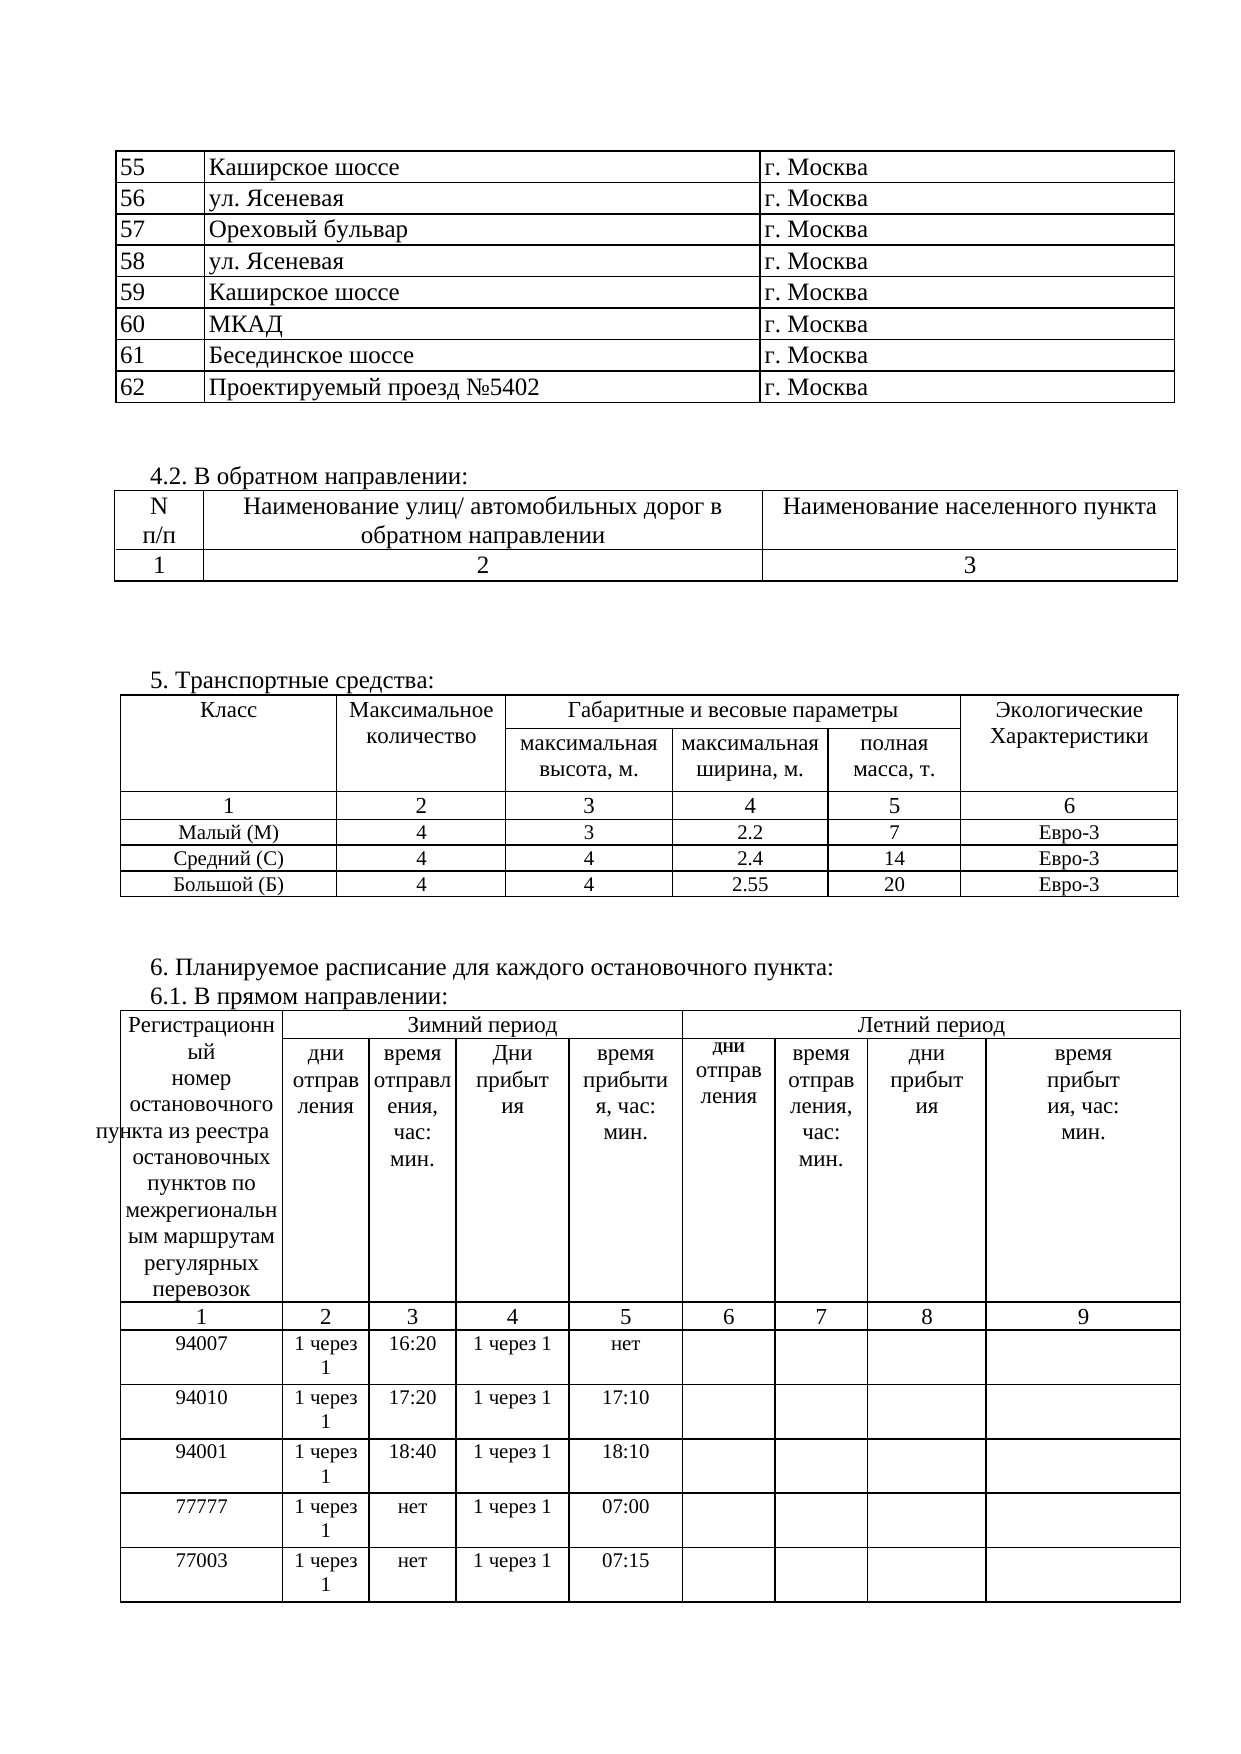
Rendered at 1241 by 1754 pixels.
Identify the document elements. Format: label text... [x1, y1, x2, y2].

table_cell 55 [117, 152, 204, 181]
table_cell 60 [117, 309, 204, 339]
table_cell 1 через 1 [457, 1385, 568, 1438]
table_cell 07:00 [570, 1494, 682, 1547]
table_cell время прибыти я, час: мин. [570, 1039, 682, 1301]
table_header Класс [121, 696, 336, 791]
table_header Регистрационный номер остановочного пункта из реестра остановочных пунктов по межрегиональным маршрутам регулярных перевозок [121, 1011, 282, 1301]
table_cell [776, 1385, 867, 1438]
table_cell нет [370, 1548, 455, 1601]
table_cell 18:10 [570, 1440, 682, 1492]
table_cell 56 [117, 183, 204, 213]
table_cell нет [570, 1331, 682, 1383]
table_cell г. Москва [761, 152, 1174, 181]
table_cell [776, 1548, 867, 1601]
table_cell 6 [961, 792, 1177, 819]
table_cell [868, 1440, 985, 1492]
table_cell 2 [283, 1303, 368, 1329]
table_cell [683, 1440, 774, 1492]
table_cell г. Москва [761, 246, 1174, 276]
table_cell 1 через 1 [457, 1494, 568, 1547]
table_cell 77777 [121, 1494, 282, 1547]
table_header Наименование населенного пункта [763, 491, 1177, 548]
table_cell 5 [829, 792, 960, 819]
table_cell 3 [370, 1303, 455, 1329]
table_cell ДНИ отправ ления [683, 1039, 774, 1301]
table_cell 8 [868, 1303, 985, 1329]
table_cell 1 [115, 550, 203, 580]
table_cell Бесединское шоссе [205, 340, 759, 370]
table_cell Проектируемый проезд №5402 [205, 372, 759, 402]
table_cell МКАД [205, 309, 759, 339]
table_cell [683, 1385, 774, 1438]
table_cell 17:20 [370, 1385, 455, 1438]
table_cell г. Москва [761, 372, 1174, 402]
table_header Габаритные и весовые параметры [506, 696, 960, 727]
table_cell 9 [987, 1303, 1180, 1329]
table_cell Дни прибыт ия [457, 1039, 568, 1301]
table_cell время прибыт ия, час: мин. [987, 1039, 1180, 1301]
table_cell г. Москва [761, 309, 1174, 339]
table_cell [683, 1494, 774, 1547]
table_cell 2 [204, 550, 762, 580]
table_cell 5 [570, 1303, 682, 1329]
table_cell 6 [683, 1303, 774, 1329]
table_cell ул. Ясеневая [205, 246, 759, 276]
table_cell 3 [506, 792, 672, 819]
table_cell 07:15 [570, 1548, 682, 1601]
table_cell дни отправ ления [283, 1039, 368, 1301]
table_cell [987, 1440, 1180, 1492]
table_cell Малый (М) [121, 820, 336, 844]
table_cell 1 [121, 792, 336, 819]
table_header Летний период [683, 1011, 1180, 1038]
table_cell 14 [829, 846, 960, 870]
text 6. Планируемое расписание для каждого остановочного пункта: [150, 952, 1090, 981]
table_cell 1 через 1 [457, 1331, 568, 1383]
table_cell 16:20 [370, 1331, 455, 1383]
table_cell [776, 1494, 867, 1547]
table_cell 94010 [121, 1385, 282, 1438]
table_cell время отправл ения, час: мин. [370, 1039, 455, 1301]
table_cell 2.2 [673, 820, 827, 844]
table_cell ул. Ясеневая [205, 183, 759, 213]
table_cell 3 [763, 549, 1177, 580]
table_cell Евро-3 [961, 846, 1177, 870]
table_cell 1 через 1 [283, 1548, 368, 1601]
table_cell нет [370, 1494, 455, 1547]
table_header Наименование улиц/ автомобильных дорог в обратном направлении [204, 491, 762, 548]
text 6.1. В прямом направлении: [150, 981, 1090, 1010]
table_cell [868, 1331, 985, 1383]
table_cell 20 [829, 872, 960, 896]
table_cell [683, 1548, 774, 1601]
table_cell [987, 1548, 1180, 1601]
table_cell 1 через 1 [283, 1494, 368, 1547]
table_cell 18:40 [370, 1440, 455, 1492]
table_cell 1 через 1 [457, 1548, 568, 1601]
text 5. Транспортные средства: [150, 665, 1090, 694]
table_cell [987, 1331, 1180, 1383]
table_cell 2.4 [673, 846, 827, 870]
table_cell 57 [117, 215, 204, 244]
table_cell Каширское шоссе [205, 277, 759, 307]
table_cell 4 [337, 846, 505, 870]
table_cell 2.55 [673, 872, 827, 896]
table_cell 4 [673, 792, 827, 819]
table_cell г. Москва [761, 277, 1174, 307]
table_cell Большой (Б) [121, 872, 336, 896]
table_cell дни прибыт ия [868, 1039, 985, 1301]
table_cell 62 [117, 372, 204, 402]
table_header Зимний период [283, 1011, 682, 1038]
table_cell 1 через 1 [457, 1440, 568, 1492]
table_cell 1 через 1 [283, 1440, 368, 1492]
table_cell максимальная ширина, м. [673, 729, 827, 791]
table_cell 4 [506, 846, 672, 870]
table_cell полная масса, т. [829, 729, 960, 791]
table_cell 3 [506, 820, 672, 844]
table_cell максимальная высота, м. [506, 729, 672, 791]
table_cell 61 [117, 340, 204, 370]
table_cell [868, 1494, 985, 1547]
table_cell Средний (С) [121, 846, 336, 870]
table_cell 4 [337, 872, 505, 896]
table_cell 94001 [121, 1440, 282, 1492]
table_cell г. Москва [761, 183, 1174, 213]
table_cell 58 [117, 246, 204, 276]
table_cell Евро-3 [961, 872, 1177, 896]
table_cell [987, 1494, 1180, 1547]
table_header Экологические Характеристики [961, 696, 1177, 791]
table_cell [776, 1331, 867, 1383]
table_cell [683, 1331, 774, 1383]
table_cell г. Москва [761, 215, 1174, 244]
table_header Максимальное количество [337, 696, 505, 791]
table_cell 1 через 1 [283, 1385, 368, 1438]
table_cell 4 [457, 1303, 568, 1329]
table_cell 94007 [121, 1331, 282, 1383]
table_cell Каширское шоссе [205, 152, 759, 181]
table_cell Ореховый бульвар [205, 215, 759, 244]
table_cell 17:10 [570, 1385, 682, 1438]
table_cell г. Москва [761, 340, 1174, 370]
table_header N п/п [115, 491, 203, 548]
table_cell [868, 1385, 985, 1438]
table_cell 1 [121, 1303, 282, 1329]
table_cell [776, 1440, 867, 1492]
table_cell [868, 1548, 985, 1601]
table_cell Евро-3 [961, 820, 1177, 844]
table_cell 77003 [121, 1548, 282, 1601]
table_cell время отправ ления, час: мин. [776, 1039, 867, 1301]
table_cell 4 [506, 872, 672, 896]
table_cell [987, 1385, 1180, 1438]
table_cell 1 через 1 [283, 1331, 368, 1383]
table_cell 2 [337, 792, 505, 819]
table_cell 7 [829, 820, 960, 844]
table_cell 59 [117, 277, 204, 307]
table_cell 4 [337, 820, 505, 844]
text 4.2. В обратном направлении: [150, 461, 1090, 489]
table_cell 7 [776, 1303, 867, 1329]
